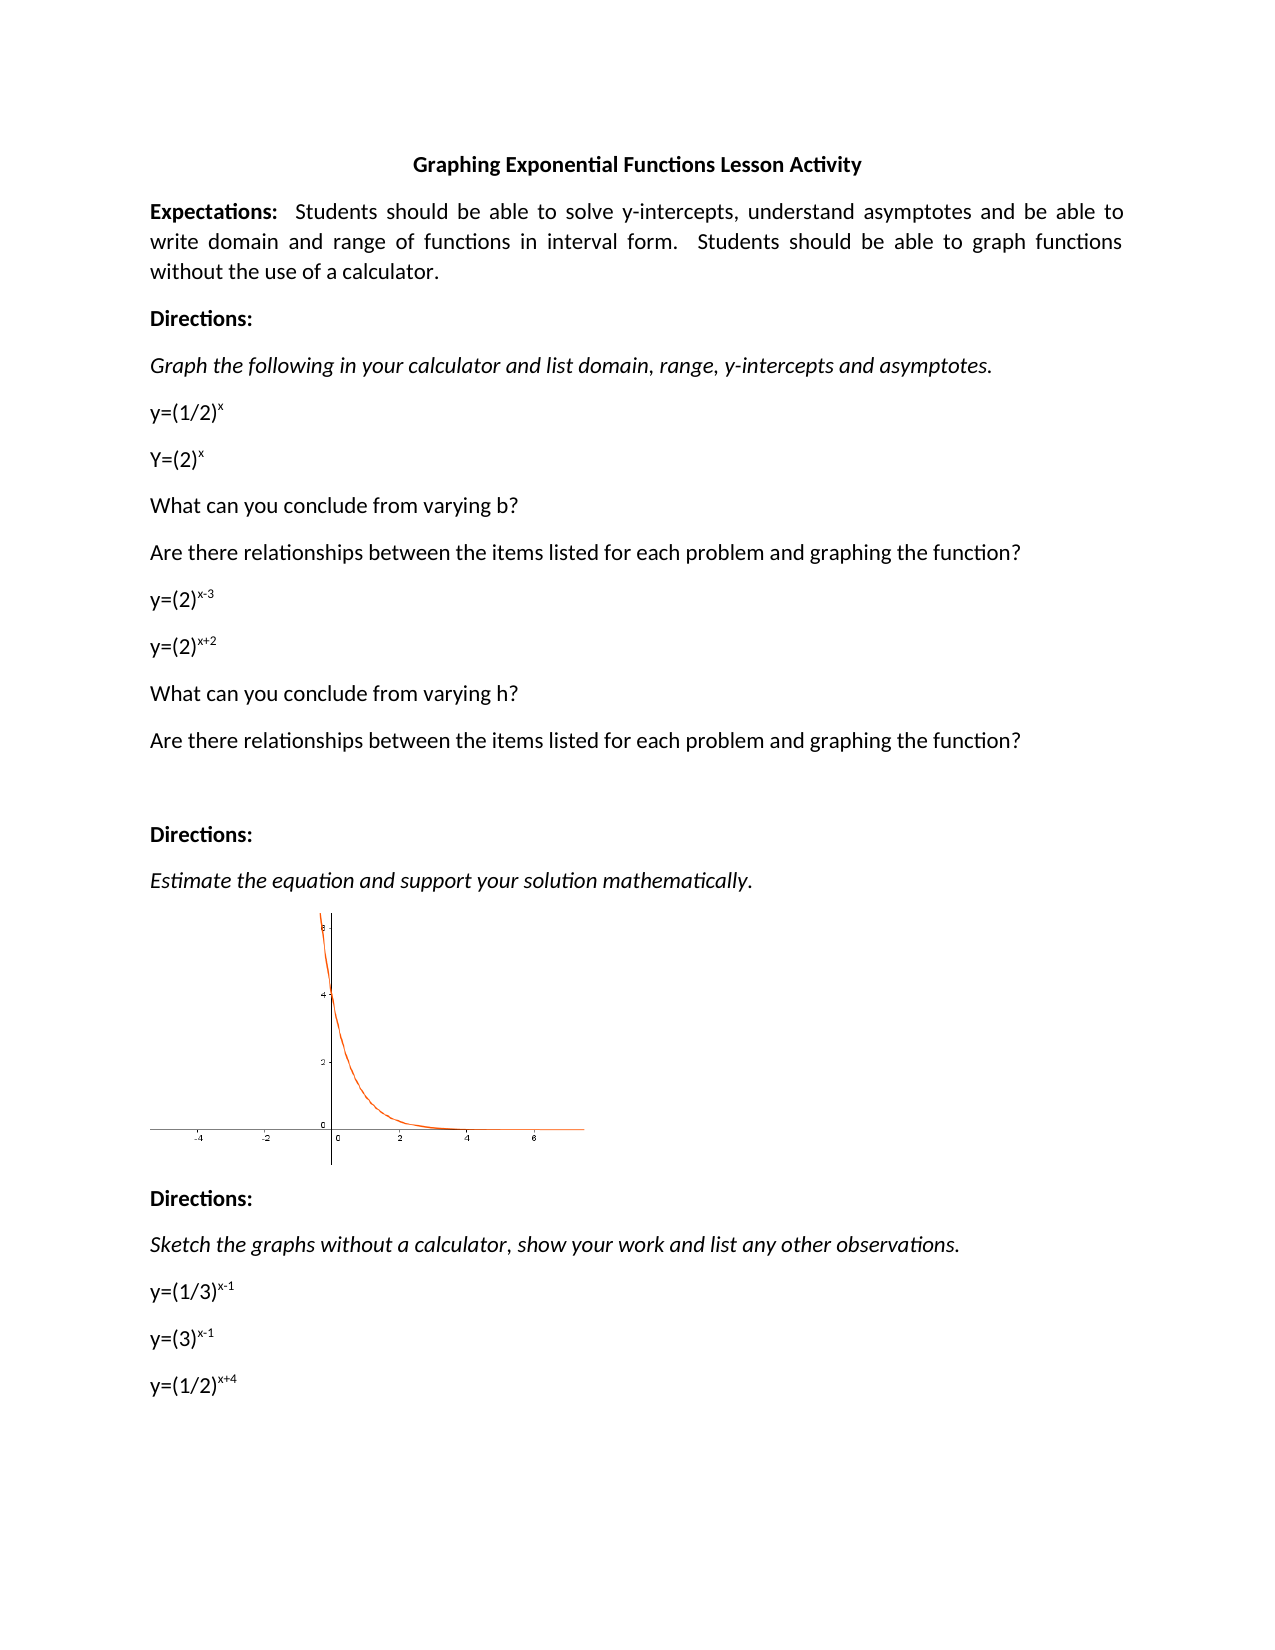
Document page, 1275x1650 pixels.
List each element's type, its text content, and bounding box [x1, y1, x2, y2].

text Graph the following in your calculator and list domain, range, y-intercepts and asymptotes. [150, 351, 1125, 379]
text Y=(2)x [150, 445, 1125, 473]
text Estimate the equation and support your solution mathematically. [150, 867, 1125, 895]
text What can you conclude from varying h? [150, 679, 1125, 707]
text y=(3)x-1 [150, 1324, 1125, 1352]
text Directions: [150, 304, 1125, 332]
text Directions: [150, 820, 1125, 848]
text Are there relationships between the items listed for each problem and graphing the function? [150, 726, 1125, 754]
text Graphing Exponential Functions Lesson Activity [150, 150, 1125, 178]
text y=(2)x+2 [150, 632, 1125, 660]
text y=(1/3)x-1 [150, 1277, 1125, 1305]
picture [150, 913, 585, 1165]
text Directions: [150, 1184, 1125, 1212]
text y=(2)x-3 [150, 585, 1125, 613]
text Expectations: Students should be able to solve y-intercepts, understand asymptotes and be able to write domain and range of functions in interval form. Students should be able to graph functions without the use of a calculator. [150, 197, 1125, 285]
text Are there relationships between the items listed for each problem and graphing the function? [150, 538, 1125, 567]
text y=(1/2)x [150, 398, 1125, 426]
text Sketch the graphs without a calculator, show your work and list any other observations. [150, 1231, 1125, 1258]
text What can you conclude from varying b? [150, 492, 1125, 520]
text y=(1/2)x+4 [150, 1371, 1125, 1399]
